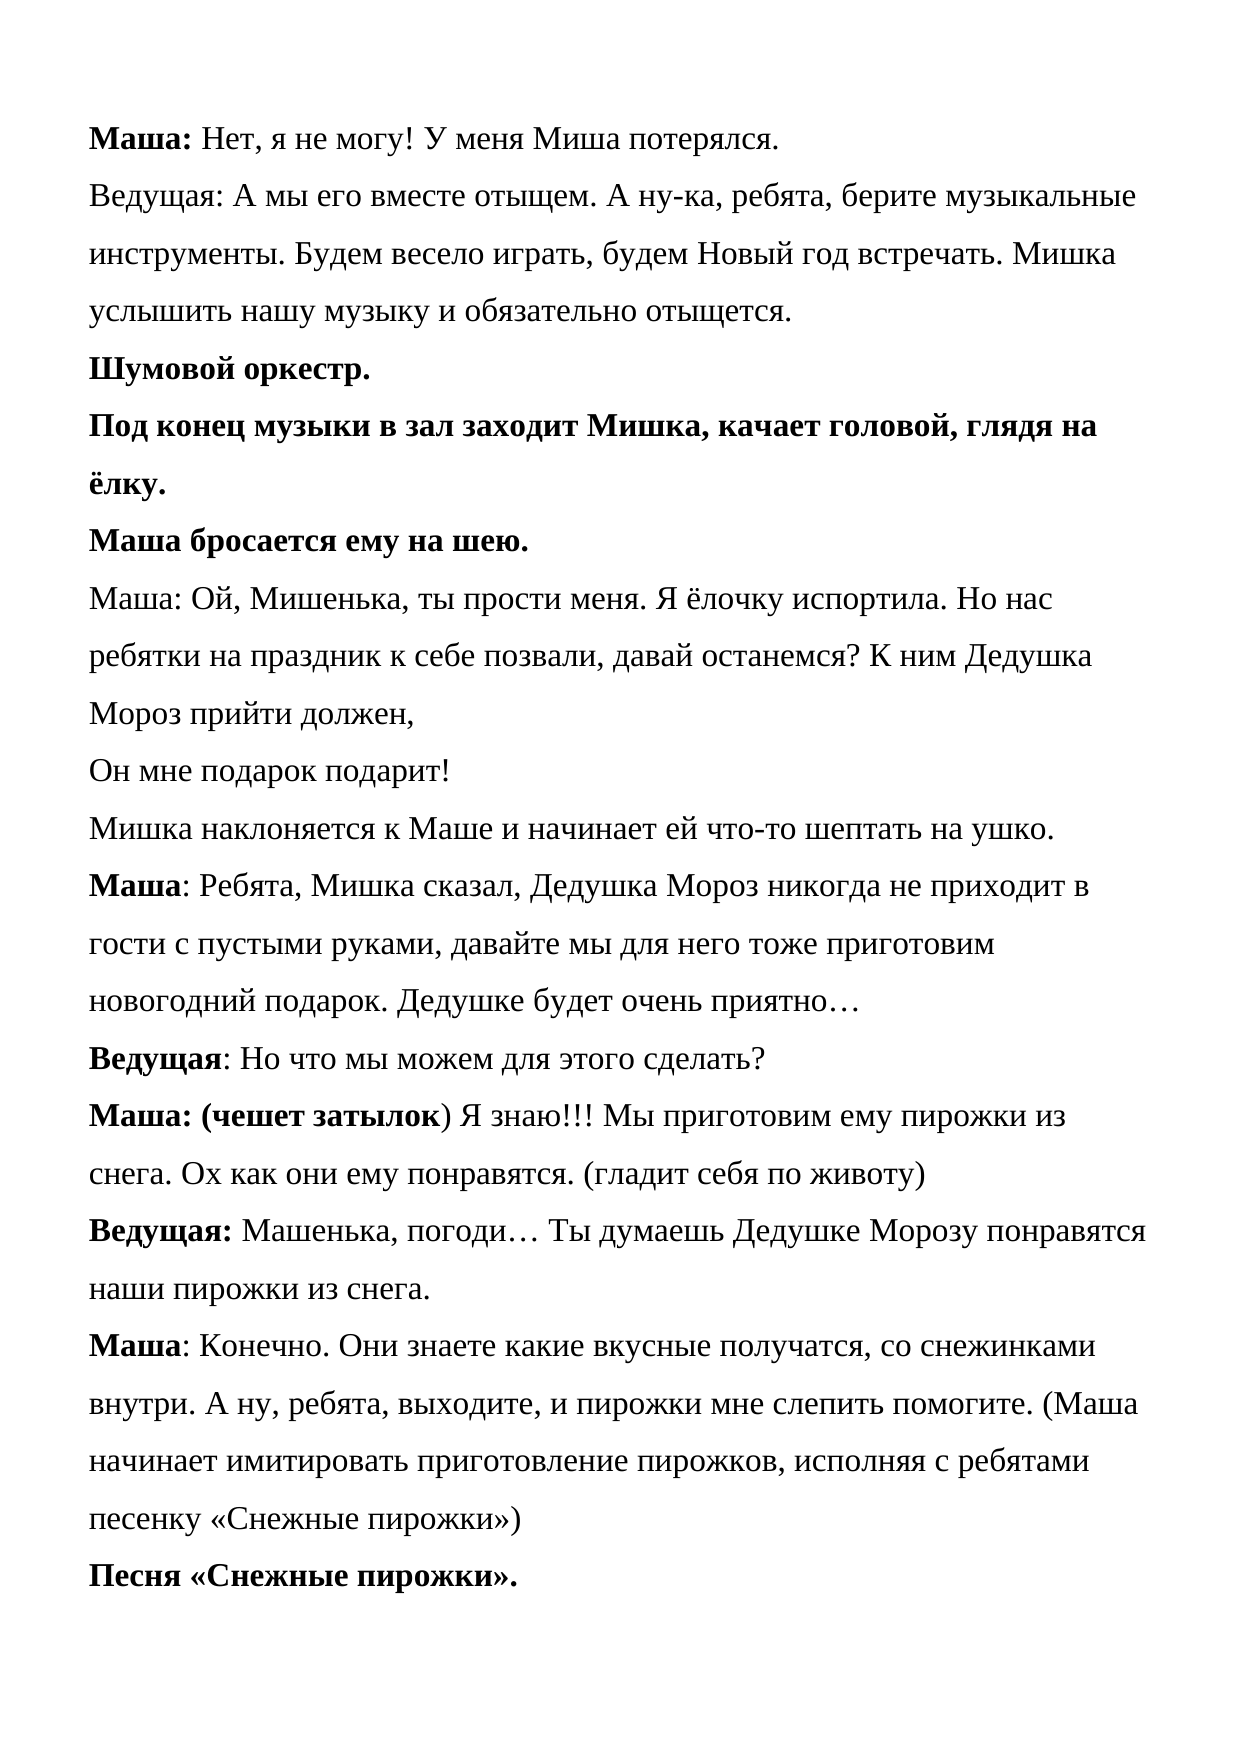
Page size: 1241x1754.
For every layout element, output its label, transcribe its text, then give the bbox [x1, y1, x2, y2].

text Маша: Ой, Мишенька, ты прости меня. Я ёлочку испортила. Но нас ребятки на праздник к себе позвали, давай останемся? К ним Дедушка Мороз прийти должен, [88, 578, 1152, 731]
text Ведущая: А мы его вместе отыщем. А ну-ка, ребята, берите музыкальные инструменты. Будем весело играть, будем Новый год встречать. Мишка услышить нашу музыку и обязательно отыщется. [88, 176, 1152, 329]
text Маша бросается ему на шею. [88, 521, 1152, 559]
text Шумовой оркестр. [88, 348, 1152, 386]
text Ведущая: Машенька, погоди… Ты думаешь Дедушке Морозу понравятся наши пирожки из снега. [88, 1211, 1152, 1306]
text Мишка наклоняется к Маше и начинает ей что-то шептать на ушко. [88, 808, 1152, 846]
text Под конец музыки в зал заходит Мишка, качает головой, глядя на ёлку. [88, 406, 1152, 501]
text Маша: Нет, я не могу! У меня Миша потерялся. [88, 118, 1152, 156]
text Он мне подарок подарит! [88, 751, 1152, 789]
text Песня «Снежные пирожки». [88, 1556, 1152, 1594]
text Маша: Конечно. Они знаете какие вкусные получатся, со снежинками внутри. А ну, ребята, выходите, и пирожки мне слепить помогите. (Маша начинает имитировать приготовление пирожков, исполняя с ребятами песенку «Снежные пирожки») [88, 1326, 1152, 1536]
text Маша: Ребята, Мишка сказал, Дедушка Мороз никогда не приходит в гости с пустыми руками, давайте мы для него тоже приготовим новогодний подарок. Дедушке будет очень приятно… [88, 866, 1152, 1019]
text Маша: (чешет затылок) Я знаю!!! Мы приготовим ему пирожки из снега. Ох как они ему понравятся. (гладит себя по животу) [88, 1096, 1152, 1191]
text Ведущая: Но что мы можем для этого сделать? [88, 1038, 1152, 1076]
